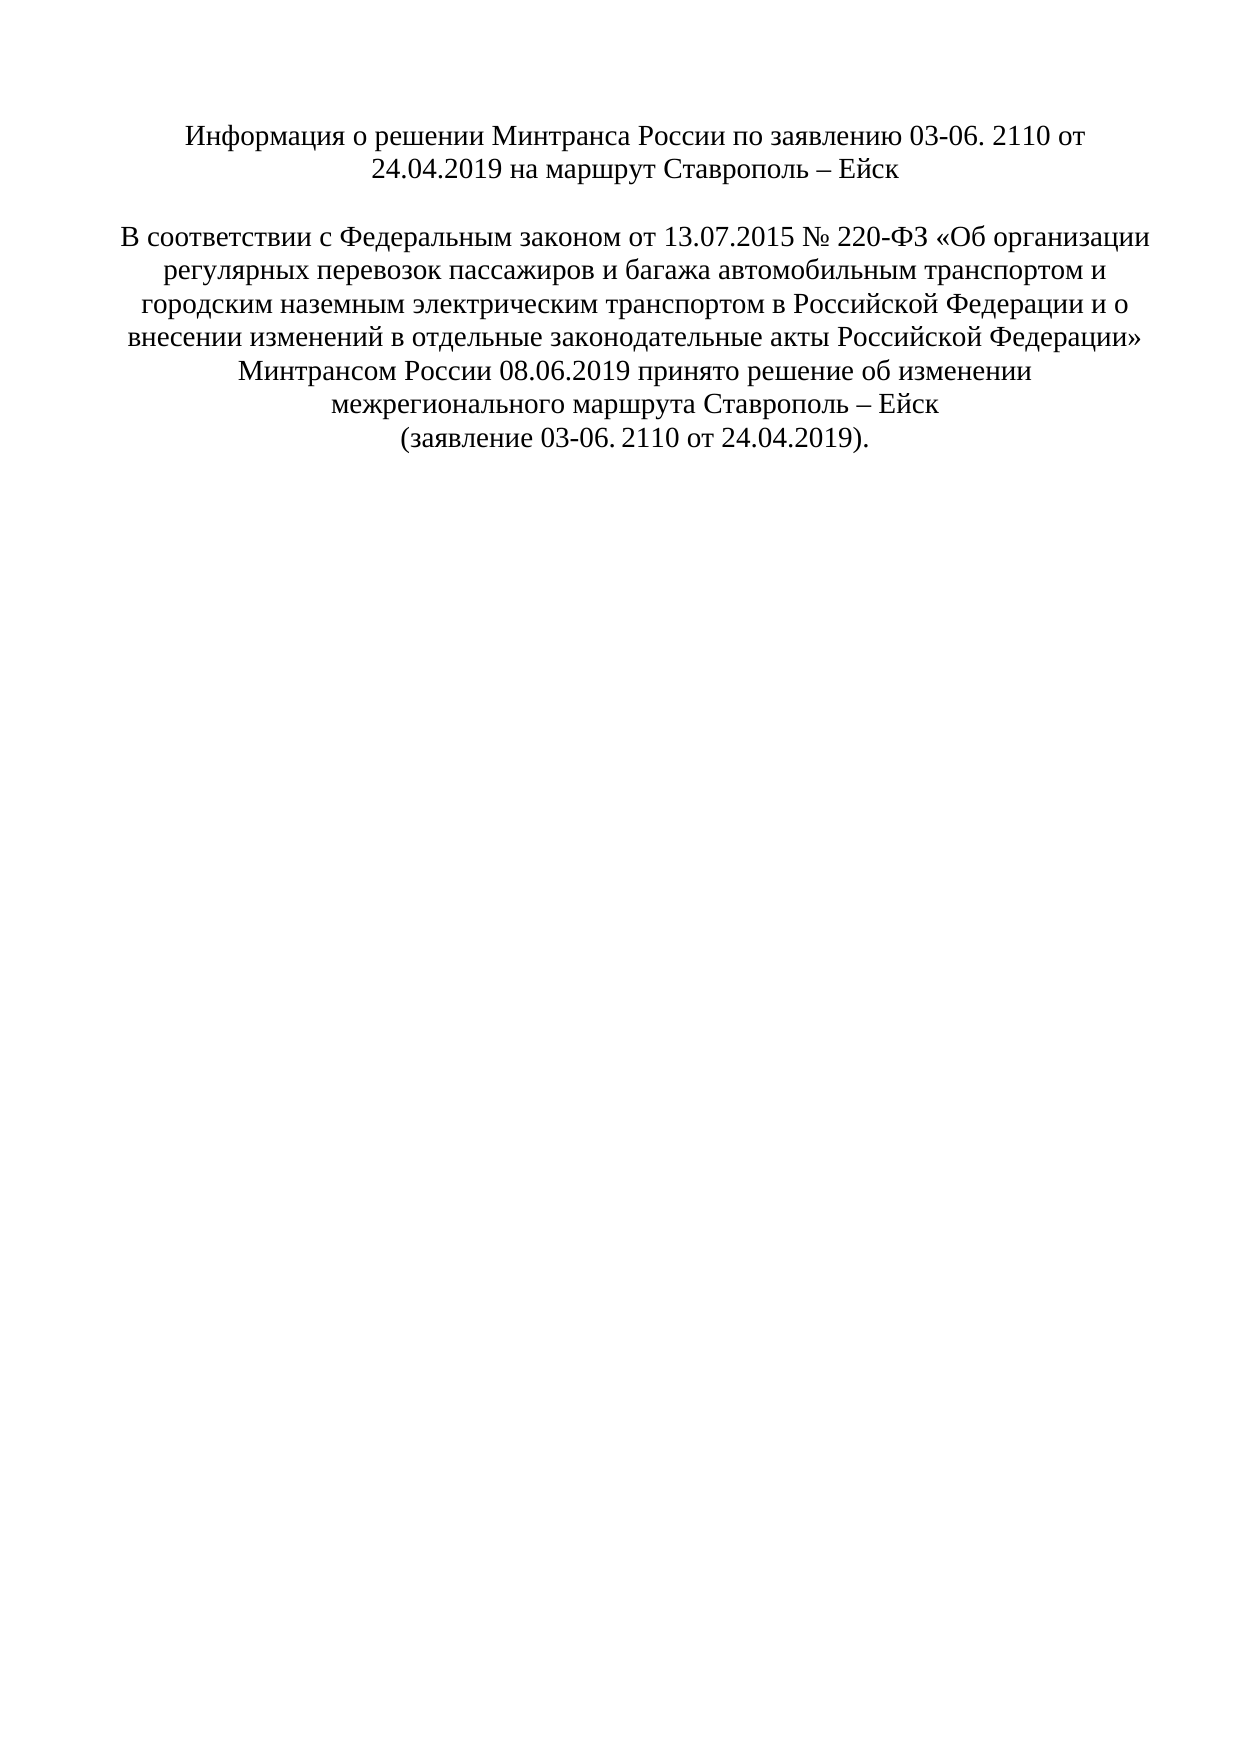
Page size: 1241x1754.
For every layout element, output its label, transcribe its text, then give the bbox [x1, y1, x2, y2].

text (заявление 03-06. 2110 от 24.04.2019). [118, 420, 1152, 453]
text Информация о решении Минтранса России по заявлению 03-06. 2110 от 24.04.2019 на маршрут Ставрополь – Ейск [118, 118, 1152, 185]
text В соответствии с Федеральным законом от 13.07.2015 № 220-ФЗ «Об организации регулярных перевозок пассажиров и багажа автомобильным транспортом и городским наземным электрическим транспортом в Российской Федерации и о внесении изменений в отдельные законодательные акты Российской Федерации» Минтрансом России 08.06.2019 принято решение об изменении межрегионального маршрута Ставрополь – Ейск [118, 219, 1152, 420]
